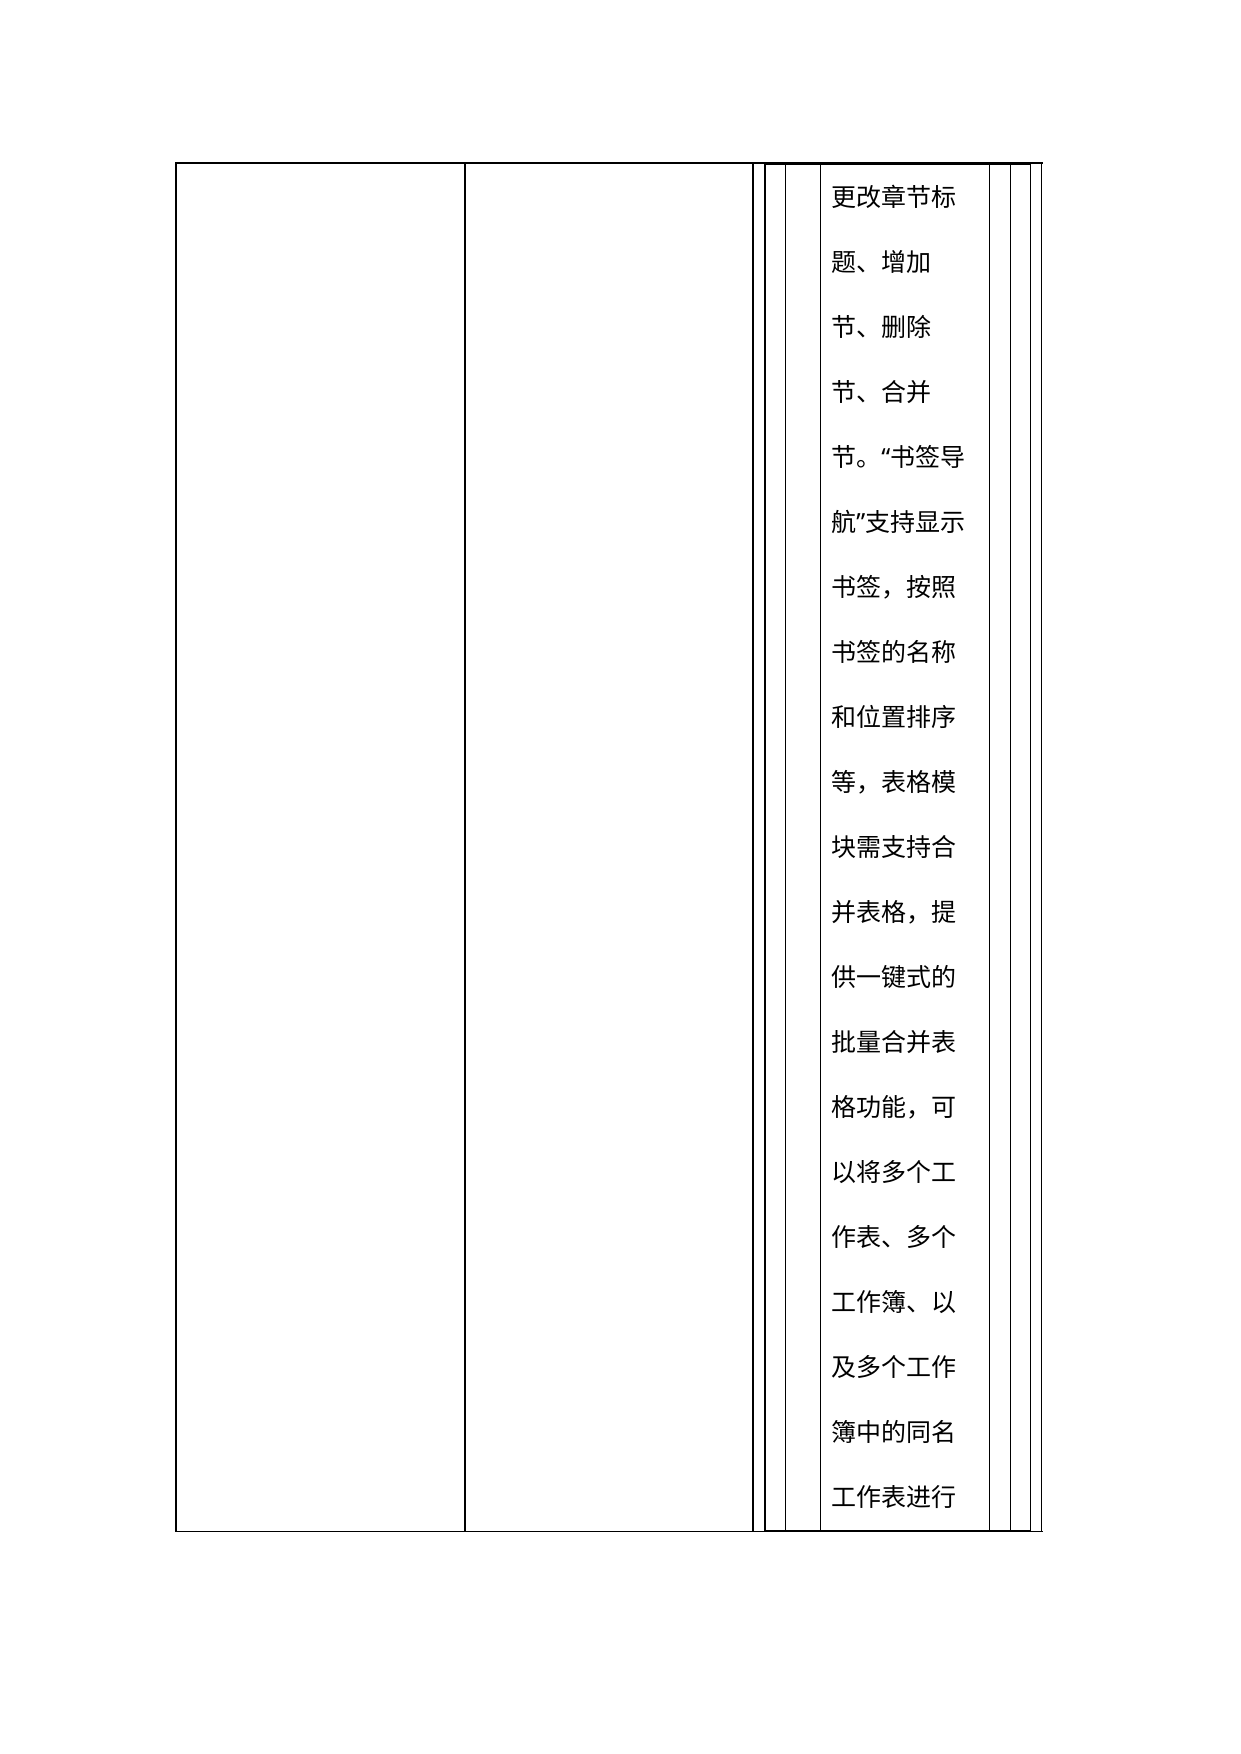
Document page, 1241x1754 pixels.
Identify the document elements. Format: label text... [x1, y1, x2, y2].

table_cell [466, 164, 752, 1531]
table_cell [754, 164, 764, 1531]
table_cell [786, 165, 820, 1530]
table_cell [821, 165, 989, 1530]
table_cell [1011, 165, 1030, 1530]
table_cell [766, 165, 785, 1530]
table_cell 1 [177, 164, 464, 1531]
table_cell [990, 165, 1010, 1530]
table_cell [1031, 164, 1041, 1531]
